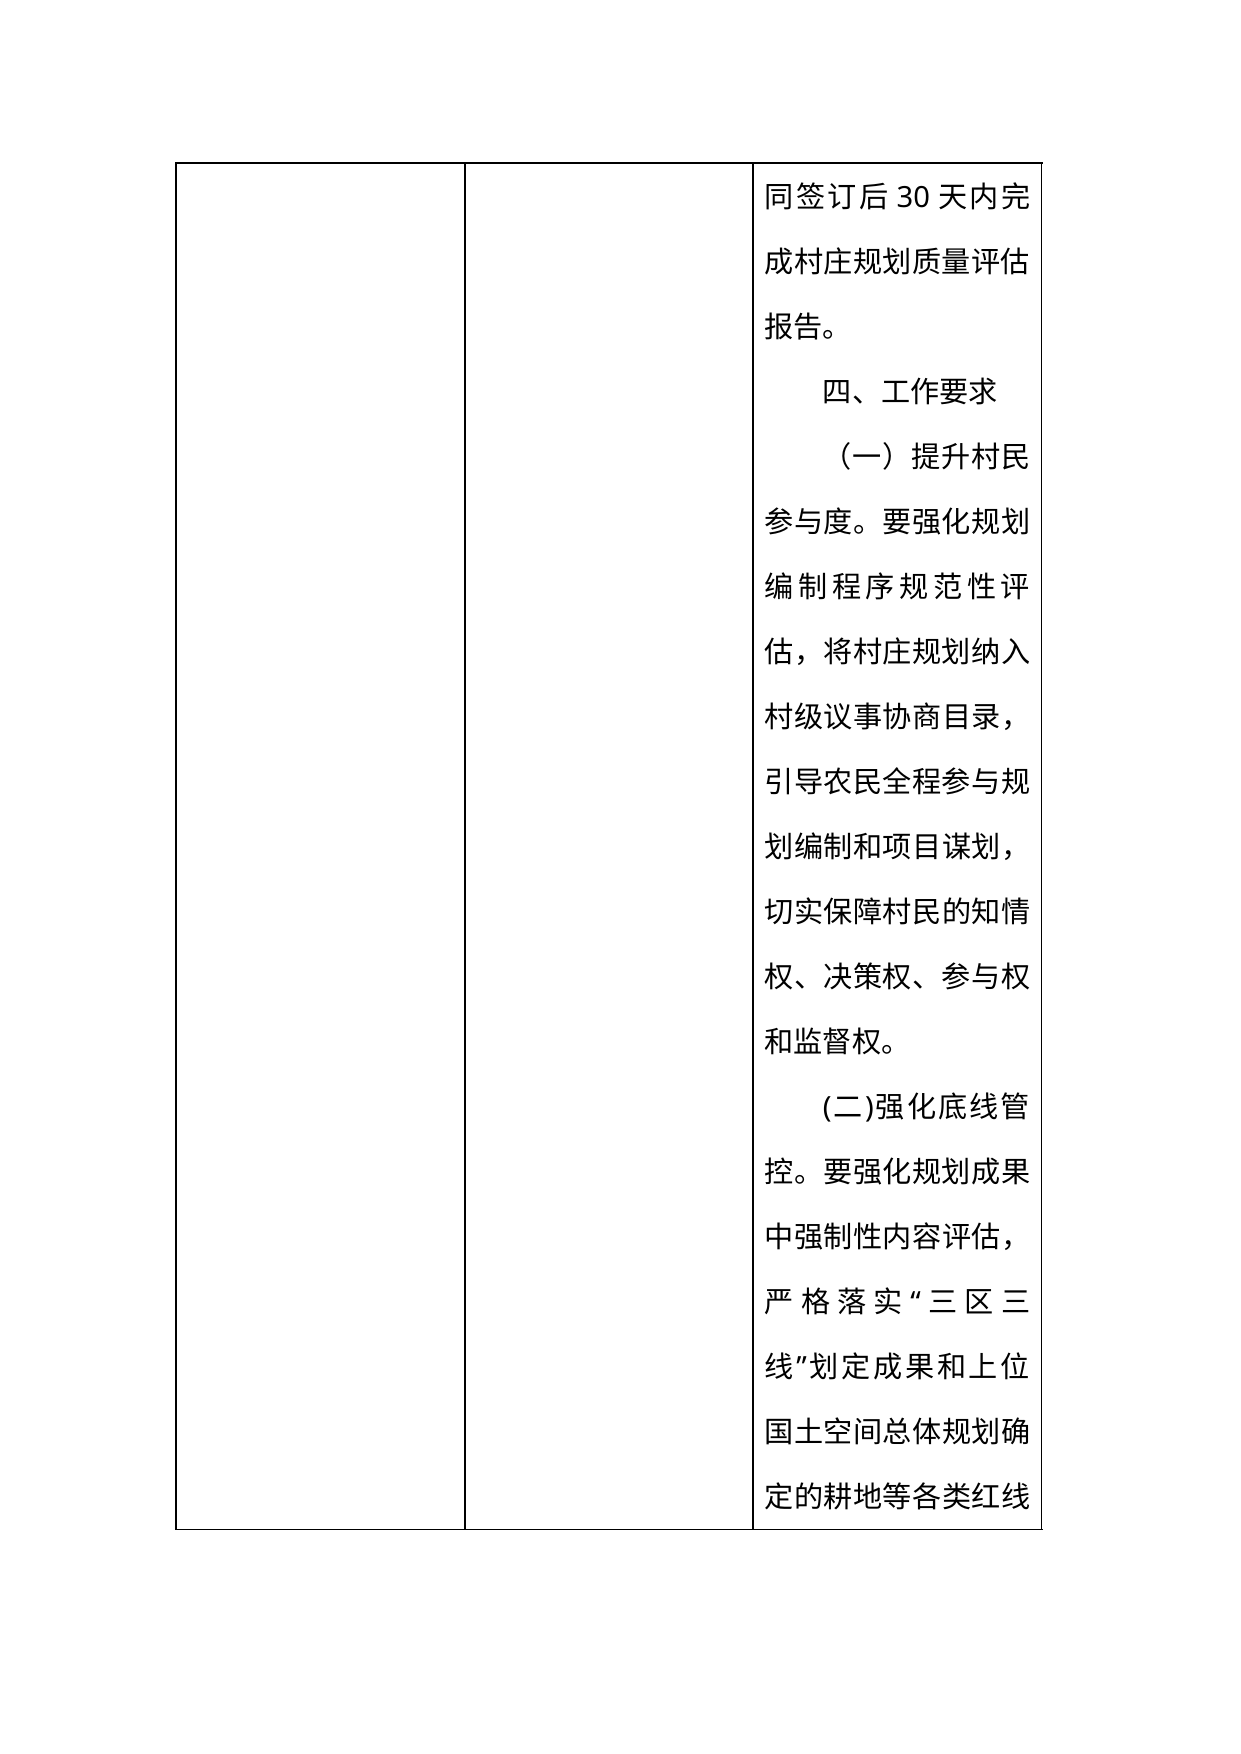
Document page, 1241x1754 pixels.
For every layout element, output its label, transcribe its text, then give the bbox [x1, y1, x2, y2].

table_cell [466, 164, 752, 1528]
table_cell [754, 164, 1041, 1528]
table_cell 1 [177, 164, 464, 1528]
